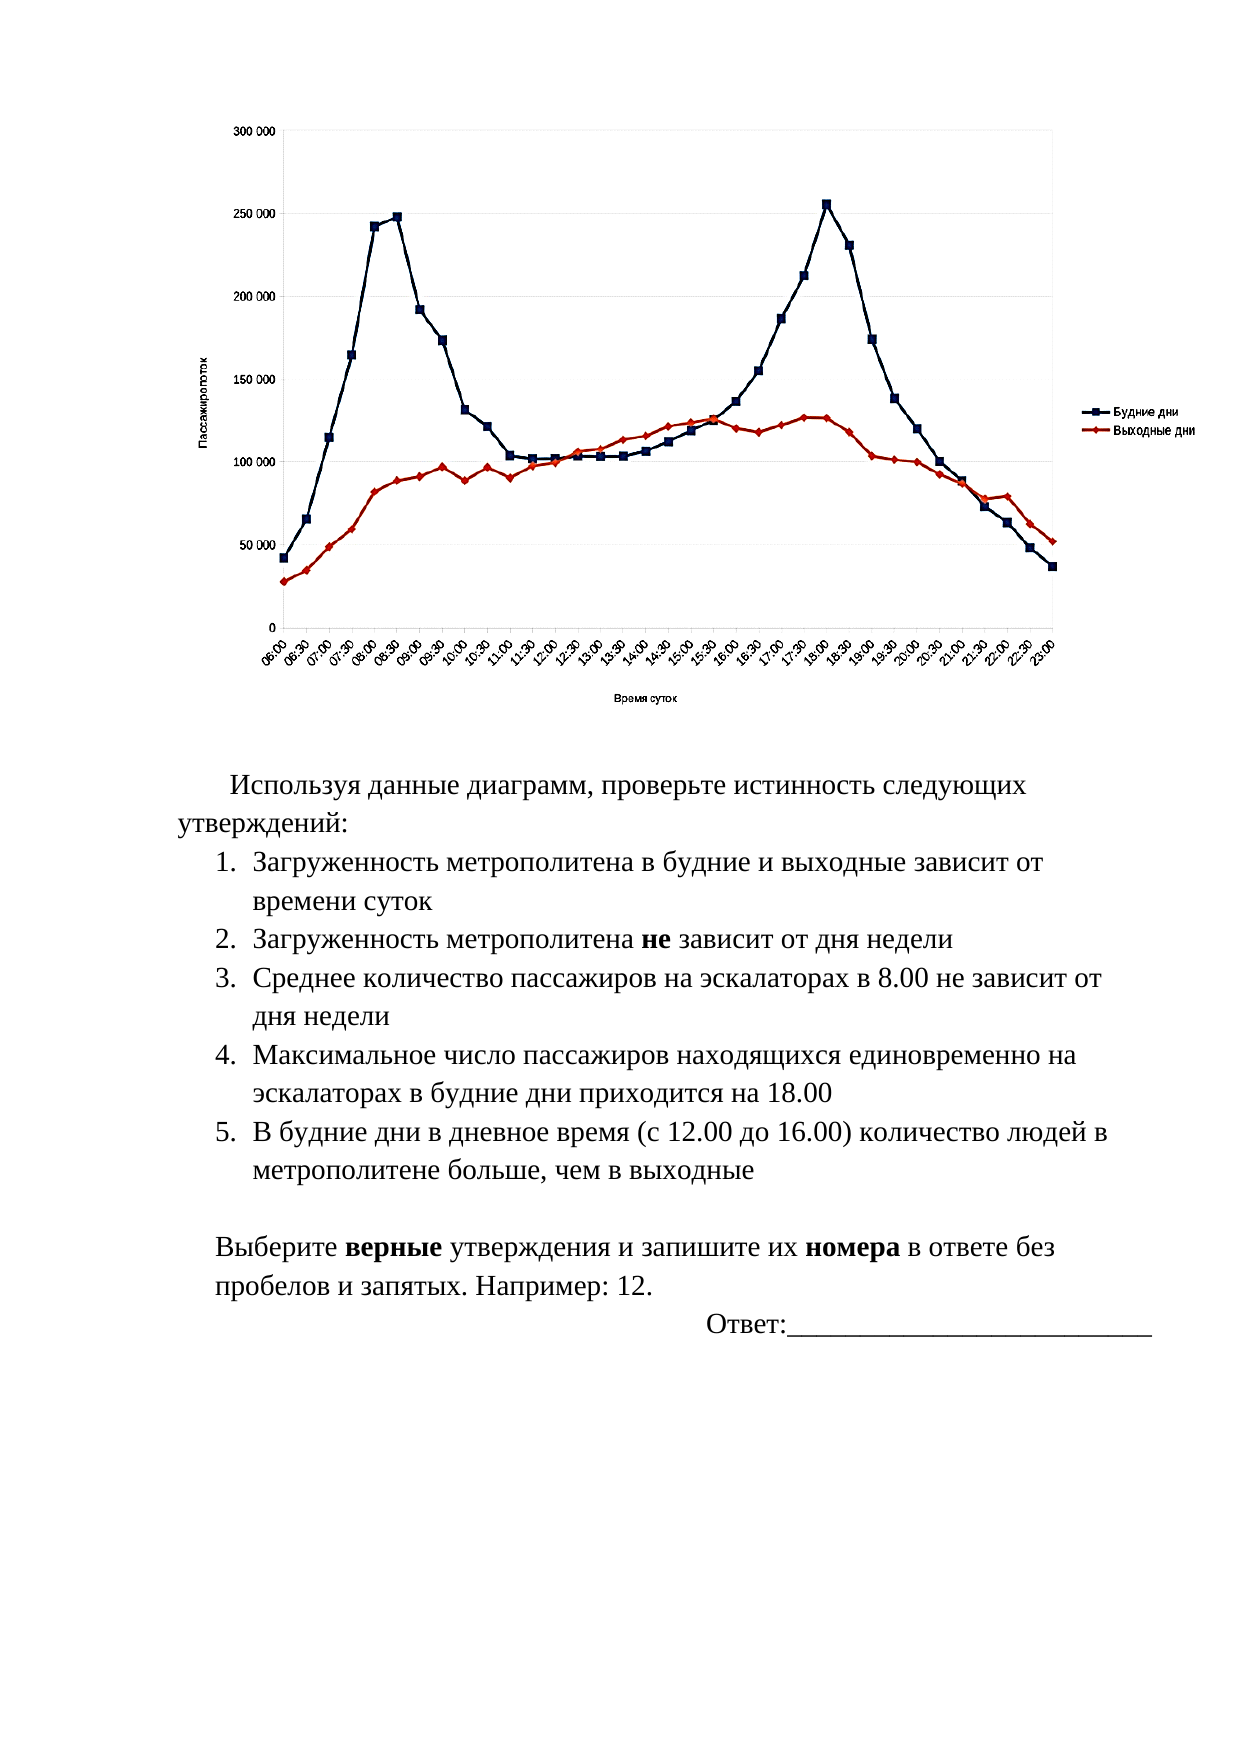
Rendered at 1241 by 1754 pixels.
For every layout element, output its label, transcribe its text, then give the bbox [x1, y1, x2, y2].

text 1. Загруженность метрополитена в будние и выходные зависит от времени суток [215, 844, 1152, 916]
text Ответ:_________________________ [177, 1307, 1152, 1340]
text 4. Максимальное число пассажиров находящихся единовременно на эскалаторах в будние дни приходится на 18.00 [215, 1037, 1152, 1109]
text 3. Среднее количество пассажиров на эскалаторах в 8.00 не зависит от дня недели [215, 960, 1152, 1032]
picture [177, 118, 1206, 734]
text Используя данные диаграмм, проверьте истинность следующих утверждений: [177, 767, 1152, 839]
text Выберите верные утверждения и запишите их номера в ответе без пробелов и запятых. Например: 12. [215, 1229, 1152, 1302]
text 2. Загруженность метрополитена не зависит от дня недели [215, 921, 1152, 955]
text 5. В будние дни в дневное время (с 12.00 до 16.00) количество людей в метрополитене больше, чем в выходные [215, 1114, 1152, 1186]
